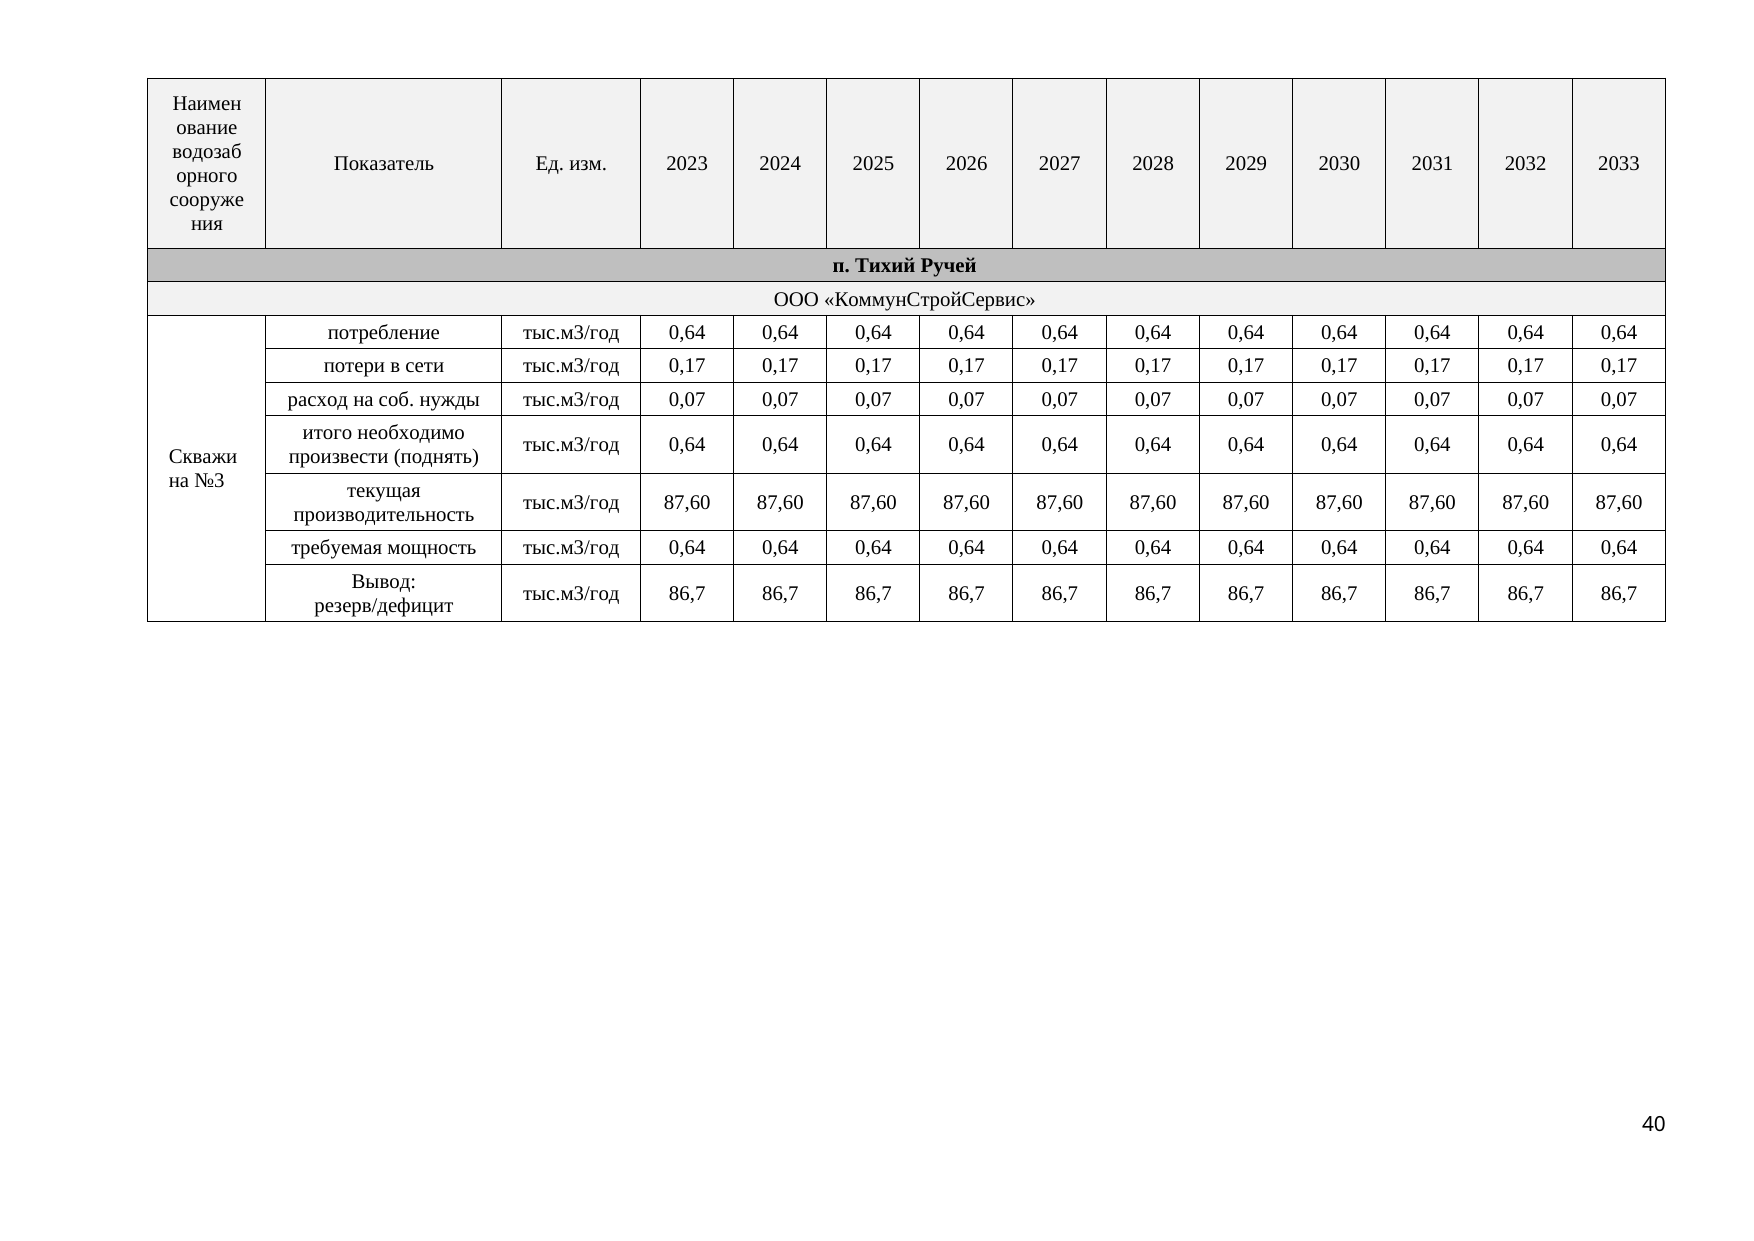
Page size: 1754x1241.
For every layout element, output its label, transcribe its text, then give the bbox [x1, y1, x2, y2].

table_cell 0,17 [827, 349, 919, 382]
table_cell 0,07 [641, 383, 733, 415]
table_header 2024 [734, 79, 826, 248]
table_cell 0,07 [920, 383, 1012, 415]
table_cell 0,17 [1013, 349, 1106, 382]
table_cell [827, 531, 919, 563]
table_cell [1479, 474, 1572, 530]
table_cell п. Тихий Ручей [148, 249, 1665, 281]
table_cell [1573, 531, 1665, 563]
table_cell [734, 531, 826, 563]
table_cell 0,64 [1200, 316, 1292, 348]
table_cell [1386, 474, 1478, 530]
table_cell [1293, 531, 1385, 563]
table_cell 0,64 [1573, 416, 1665, 472]
table_cell расход на соб. нужды [266, 383, 501, 415]
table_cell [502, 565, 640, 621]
table_cell 0,07 [734, 383, 826, 415]
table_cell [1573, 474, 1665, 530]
table_cell 0,64 [1107, 416, 1199, 472]
table_header 2031 [1386, 79, 1478, 248]
table_cell 0,17 [1107, 349, 1199, 382]
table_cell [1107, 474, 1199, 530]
table_header 2032 [1479, 79, 1572, 248]
table_cell 0,64 [1013, 316, 1106, 348]
table_cell 0,17 [1479, 349, 1572, 382]
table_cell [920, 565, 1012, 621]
table_cell тыс.м3/год [502, 316, 640, 348]
table_cell Скважина №3 [148, 316, 265, 621]
table_cell 0,17 [1573, 349, 1665, 382]
table_header Ед. изм. [502, 79, 640, 248]
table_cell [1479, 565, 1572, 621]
table_cell 0,64 [1386, 416, 1478, 472]
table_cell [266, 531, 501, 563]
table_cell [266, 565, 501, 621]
table_header 2029 [1200, 79, 1292, 248]
table_cell 0,64 [1293, 316, 1385, 348]
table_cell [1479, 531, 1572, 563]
table_cell текущая производительность [266, 474, 501, 530]
table_header 2033 [1573, 79, 1665, 248]
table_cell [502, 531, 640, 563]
table_header 2025 [827, 79, 919, 248]
table_cell 0,64 [1200, 416, 1292, 472]
table_cell 0,64 [1013, 416, 1106, 472]
table_cell тыс.м3/год [502, 474, 640, 530]
table_header Наименование водозаборного сооружения [148, 79, 265, 248]
table_cell 0,17 [1293, 349, 1385, 382]
table_cell 0,64 [827, 416, 919, 472]
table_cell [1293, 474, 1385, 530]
table_cell 0,07 [1107, 383, 1199, 415]
table_cell тыс.м3/год [502, 416, 640, 472]
table_cell 0,17 [641, 349, 733, 382]
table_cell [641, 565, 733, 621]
table_cell 0,07 [1293, 383, 1385, 415]
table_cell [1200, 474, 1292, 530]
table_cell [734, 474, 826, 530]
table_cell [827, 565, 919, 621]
table_cell 0,64 [1573, 316, 1665, 348]
table_cell 0,07 [827, 383, 919, 415]
table_cell 0,07 [1013, 383, 1106, 415]
table_cell тыс.м3/год [502, 383, 640, 415]
table_cell 0,64 [1386, 316, 1478, 348]
table_cell 0,64 [1479, 316, 1572, 348]
table_cell 0,07 [1200, 383, 1292, 415]
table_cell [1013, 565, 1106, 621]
table_cell потребление [266, 316, 501, 348]
table_cell 0,07 [1386, 383, 1478, 415]
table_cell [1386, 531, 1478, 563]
table_cell 0,64 [1293, 416, 1385, 472]
table_header 2023 [641, 79, 733, 248]
table_cell 0,64 [734, 316, 826, 348]
table_cell 0,17 [734, 349, 826, 382]
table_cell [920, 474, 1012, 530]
table_cell 0,07 [1479, 383, 1572, 415]
table_header 2028 [1107, 79, 1199, 248]
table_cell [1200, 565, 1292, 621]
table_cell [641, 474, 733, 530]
table_cell 0,64 [920, 416, 1012, 472]
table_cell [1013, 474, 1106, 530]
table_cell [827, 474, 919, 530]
table_cell 0,64 [734, 416, 826, 472]
table_header 2026 [920, 79, 1012, 248]
table_cell итого необходимо произвести (поднять) [266, 416, 501, 472]
table_cell 0,64 [641, 416, 733, 472]
table_cell 0,64 [641, 316, 733, 348]
table_cell ООО «КоммунСтройСервис» [148, 282, 1665, 315]
table_cell 0,17 [1200, 349, 1292, 382]
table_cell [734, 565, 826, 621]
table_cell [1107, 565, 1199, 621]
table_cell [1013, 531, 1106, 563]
table_cell тыс.м3/год [502, 349, 640, 382]
table_cell 0,17 [1386, 349, 1478, 382]
table_cell 0,64 [827, 316, 919, 348]
table_cell потери в сети [266, 349, 501, 382]
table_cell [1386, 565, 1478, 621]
table_header 2030 [1293, 79, 1385, 248]
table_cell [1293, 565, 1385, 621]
table_cell 0,07 [1573, 383, 1665, 415]
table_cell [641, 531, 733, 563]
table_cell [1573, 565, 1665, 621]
table_header 2027 [1013, 79, 1106, 248]
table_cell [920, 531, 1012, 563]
table_header Показатель [266, 79, 501, 248]
table_cell 0,17 [920, 349, 1012, 382]
table_cell 0,64 [920, 316, 1012, 348]
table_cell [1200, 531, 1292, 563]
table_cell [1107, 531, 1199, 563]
table_cell 0,64 [1479, 416, 1572, 472]
table_cell 0,64 [1107, 316, 1199, 348]
